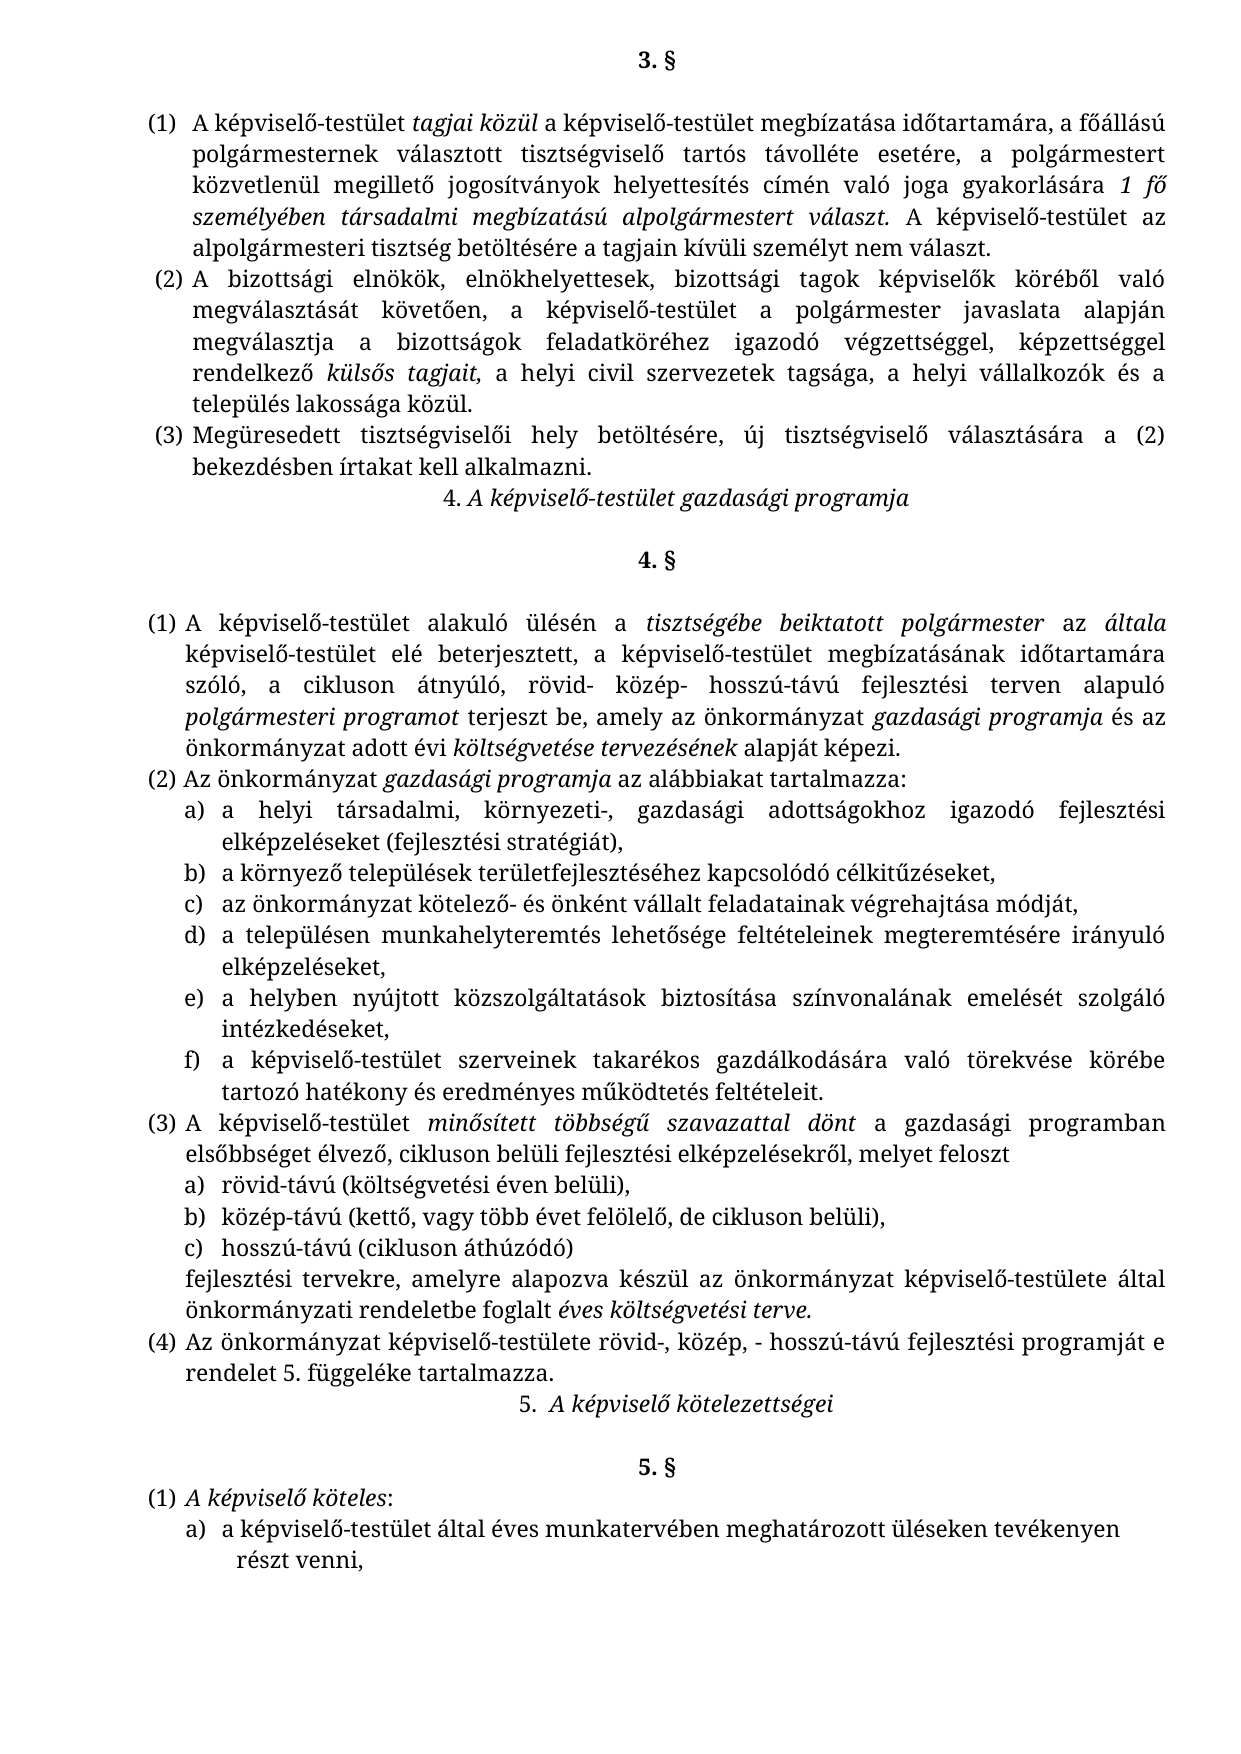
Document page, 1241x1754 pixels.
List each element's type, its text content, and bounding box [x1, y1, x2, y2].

list A képviselő köteles: [148, 1482, 1167, 1513]
list hosszú-távú (cikluson áthúzódó) [184, 1232, 1167, 1263]
text fejlesztési tervekre, amelyre alapozva készül az önkormányzat képviselő-testülete által önkormányzati rendeletbe foglalt éves költségvetési terve. [185, 1263, 1167, 1326]
list a helyben nyújtott közszolgáltatások biztosítása színvonalának emelését szolgáló intézkedéseket, [184, 982, 1167, 1044]
list a helyi társadalmi, környezeti-, gazdasági adottságokhoz igazodó fejlesztési elképzeléseket (fejlesztési stratégiát), [184, 794, 1167, 857]
list közép-távú (kettő, vagy több évet felölelő, de cikluson belüli), [184, 1201, 1167, 1232]
list rövid-távú (költségvetési éven belüli), [184, 1169, 1167, 1201]
list A képviselő kötelezettségei [185, 1388, 1167, 1419]
text 5. § [148, 1451, 1167, 1482]
list A bizottsági elnökök, elnökhelyettesek, bizottsági tagok képviselők köréből való megválasztását követően, a képviselő-testület a polgármester javaslata alapján megválasztja a bizottságok feladatköréhez igazodó végzettséggel, képzettséggel rendelkező külsős tagjait, a helyi civil szervezetek tagsága, a helyi vállalkozók és a település lakossága közül. [154, 263, 1167, 419]
list Megüresedett tisztségviselői hely betöltésére, új tisztségviselő választására a (2) bekezdésben írtakat kell alkalmazni. [154, 419, 1167, 482]
list a településen munkahelyteremtés lehetősége feltételeinek megteremtésére irányuló elképzeléseket, [184, 919, 1167, 982]
text 3. § [148, 44, 1167, 76]
list Az önkormányzat képviselő-testülete rövid-, közép, - hosszú-távú fejlesztési programját e rendelet 5. függeléke tartalmazza. [148, 1326, 1167, 1388]
list a képviselő-testület által éves munkatervében meghatározott üléseken tevékenyen részt venni, [185, 1513, 1167, 1576]
list A képviselő-testület minősített többségű szavazattal dönt a gazdasági programban elsőbbséget élvező, cikluson belüli fejlesztési elképzelésekről, melyet feloszt [148, 1107, 1167, 1169]
text 4. § [148, 544, 1167, 576]
list A képviselő-testület tagjai közül a képviselő-testület megbízatása időtartamára, a főállású polgármesternek választott tisztségviselő tartós távolléte esetére, a polgármestert közvetlenül megillető jogosítványok helyettesítés címén való joga gyakorlására 1 fő személyében társadalmi megbízatású alpolgármestert választ. A képviselő-testület az alpolgármesteri tisztség betöltésére a tagjain kívüli személyt nem választ. [148, 107, 1167, 263]
list a környező települések területfejlesztéséhez kapcsolódó célkitűzéseket, [184, 857, 1167, 888]
list A képviselő-testület gazdasági programja [185, 482, 1167, 513]
list A képviselő-testület alakuló ülésén a tisztségébe beiktatott polgármester az általa képviselő-testület elé beterjesztett, a képviselő-testület megbízatásának időtartamára szóló, a cikluson átnyúló, rövid- közép- hosszú-távú fejlesztési terven alapuló polgármesteri programot terjeszt be, amely az önkormányzat gazdasági programja és az önkormányzat adott évi költségvetése tervezésének alapját képezi. [148, 607, 1167, 763]
list a képviselő-testület szerveinek takarékos gazdálkodására való törekvése körébe tartozó hatékony és eredményes működtetés feltételeit. [184, 1044, 1167, 1107]
list Az önkormányzat gazdasági programja az alábbiakat tartalmazza: [148, 763, 1167, 794]
list az önkormányzat kötelező- és önként vállalt feladatainak végrehajtása módját, [184, 888, 1167, 919]
